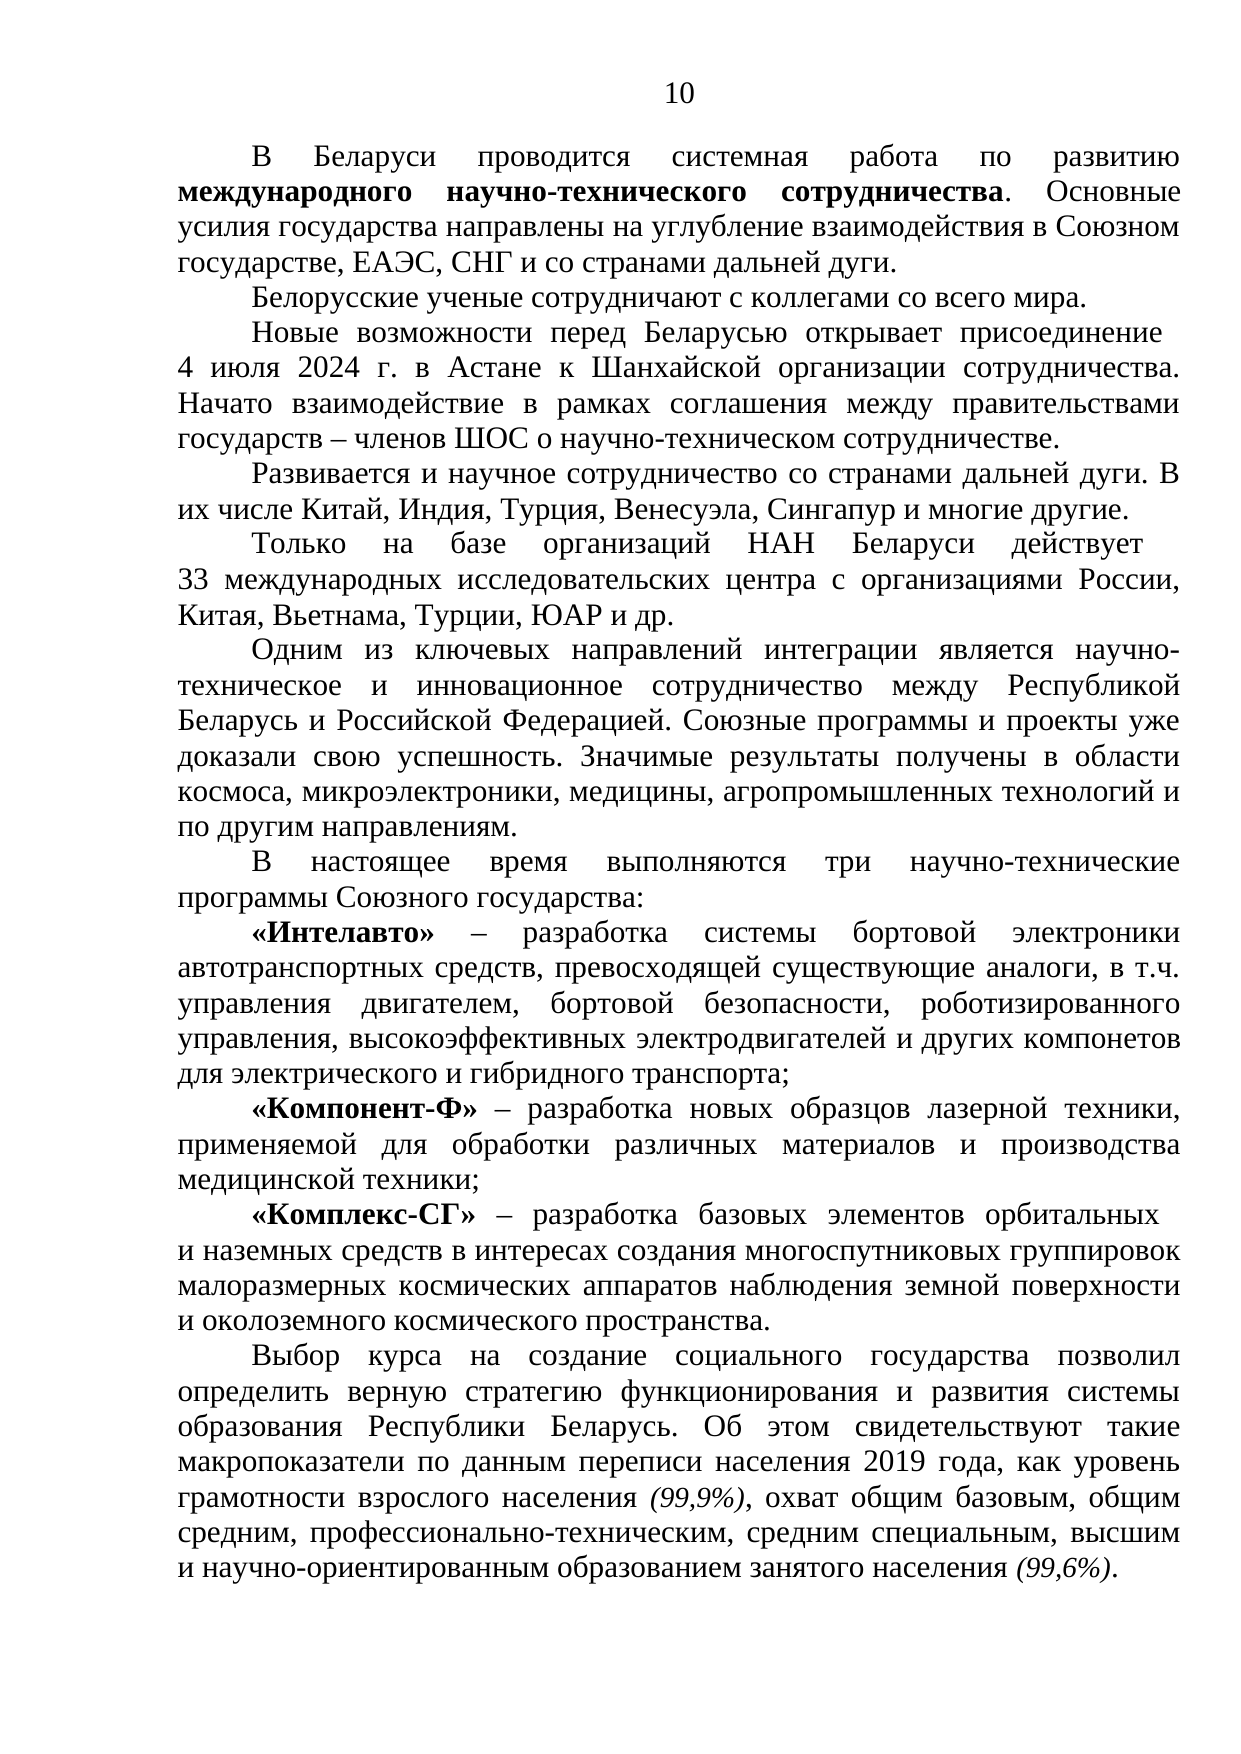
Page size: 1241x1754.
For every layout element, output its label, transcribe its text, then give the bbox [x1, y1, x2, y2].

text В Беларуси проводится системная работа по развитию международного научно-технического сотрудничества. Основные усилия государства направлены на углубление взаимодействия в Союзном государстве, ЕАЭС, СНГ и со странами дальней дуги. [177, 138, 1181, 279]
text «Комплекс-СГ» – разработка базовых элементов орбитальных и наземных средств в интересах создания многоспутниковых группировок малоразмерных космических аппаратов наблюдения земной поверхности и околоземного космического пространства. [177, 1196, 1181, 1337]
text «Компонент-Ф» – разработка новых образцов лазерной техники, применяемой для обработки различных материалов и производства медицинской техники; [177, 1090, 1181, 1196]
text Новые возможности перед Беларусью открывает присоединение 4 июля 2024 г. в Астане к Шанхайской организации сотрудничества. Начато взаимодействие в рамках соглашения между правительствами государств – членов ШОС о научно-техническом сотрудничестве. [177, 314, 1181, 455]
text В настоящее время выполняются три научно-технические программы Союзного государства: [177, 843, 1181, 914]
text Одним из ключевых направлений интеграции является научно-техническое и инновационное сотрудничество между Республикой Беларусь и Российской Федерацией. Союзные программы и проекты уже доказали свою успешность. Значимые результаты получены в области космоса, микроэлектроники, медицины, агропромышленных технологий и по другим направлениям. [177, 632, 1181, 843]
text Белорусские ученые сотрудничают с коллегами со всего мира. [177, 279, 1181, 314]
text Выбор курса на создание социального государства позволил определить верную стратегию функционирования и развития системы образования Республики Беларусь. Об этом свидетельствуют такие макропоказатели по данным переписи населения 2019 года, как уровень грамотности взрослого населения (99,9%), охват общим базовым, общим средним, профессионально-техническим, средним специальным, высшим и научно-ориентированным образованием занятого населения (99,6%). [177, 1337, 1181, 1584]
text Только на базе организаций НАН Беларуси действует 33 международных исследовательских центра с организациями России, Китая, Вьетнама, Турции, ЮАР и др. [177, 526, 1181, 632]
text «Интелавто» – разработка системы бортовой электроники автотранспортных средств, превосходящей существующие аналоги, в т.ч. управления двигателем, бортовой безопасности, роботизированного управления, высокоэффективных электродвигателей и других компонетов для электрического и гибридного транспорта; [177, 914, 1181, 1090]
text Развивается и научное сотрудничество со странами дальней дуги. В их числе Китай, Индия, Турция, Венесуэла, Сингапур и многие другие. [177, 455, 1181, 526]
